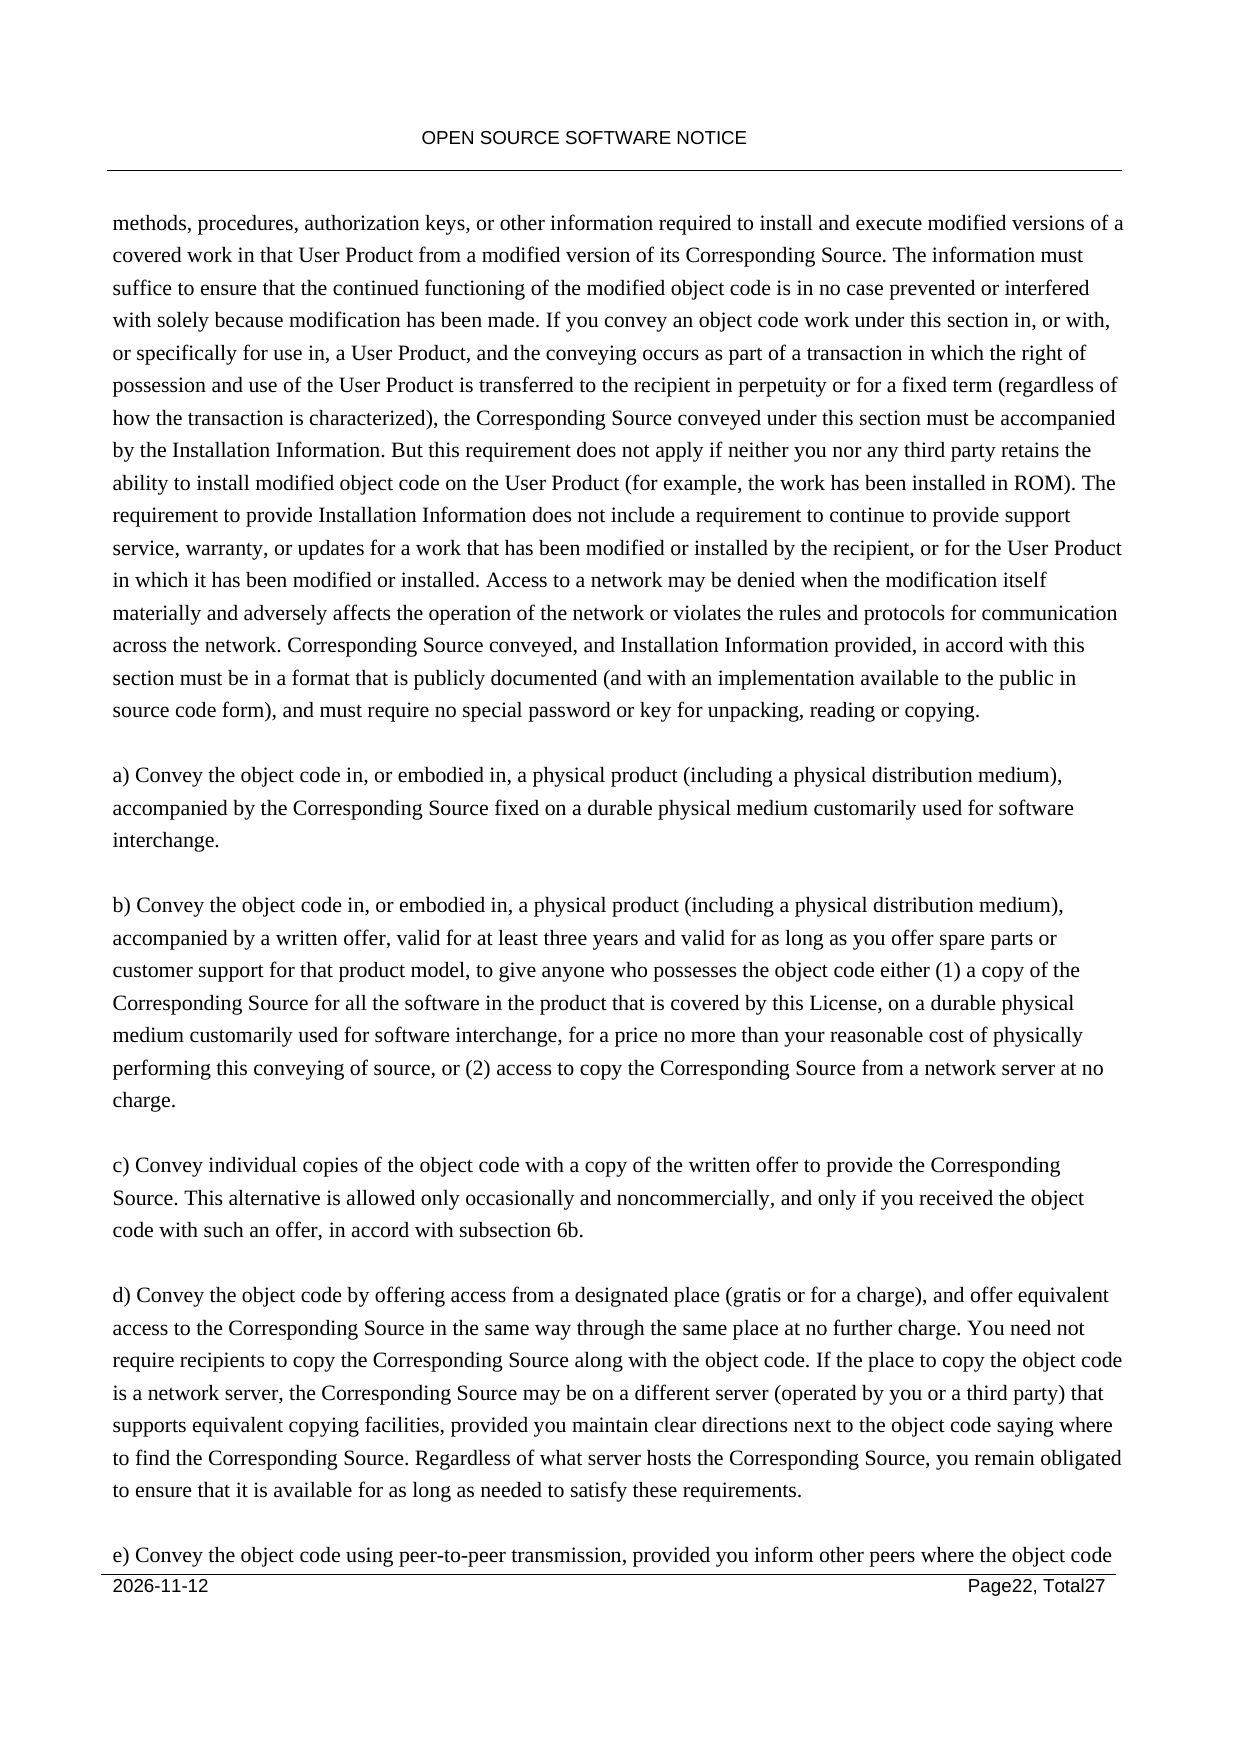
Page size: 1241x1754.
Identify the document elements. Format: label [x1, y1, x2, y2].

text [112, 206, 1128, 1571]
